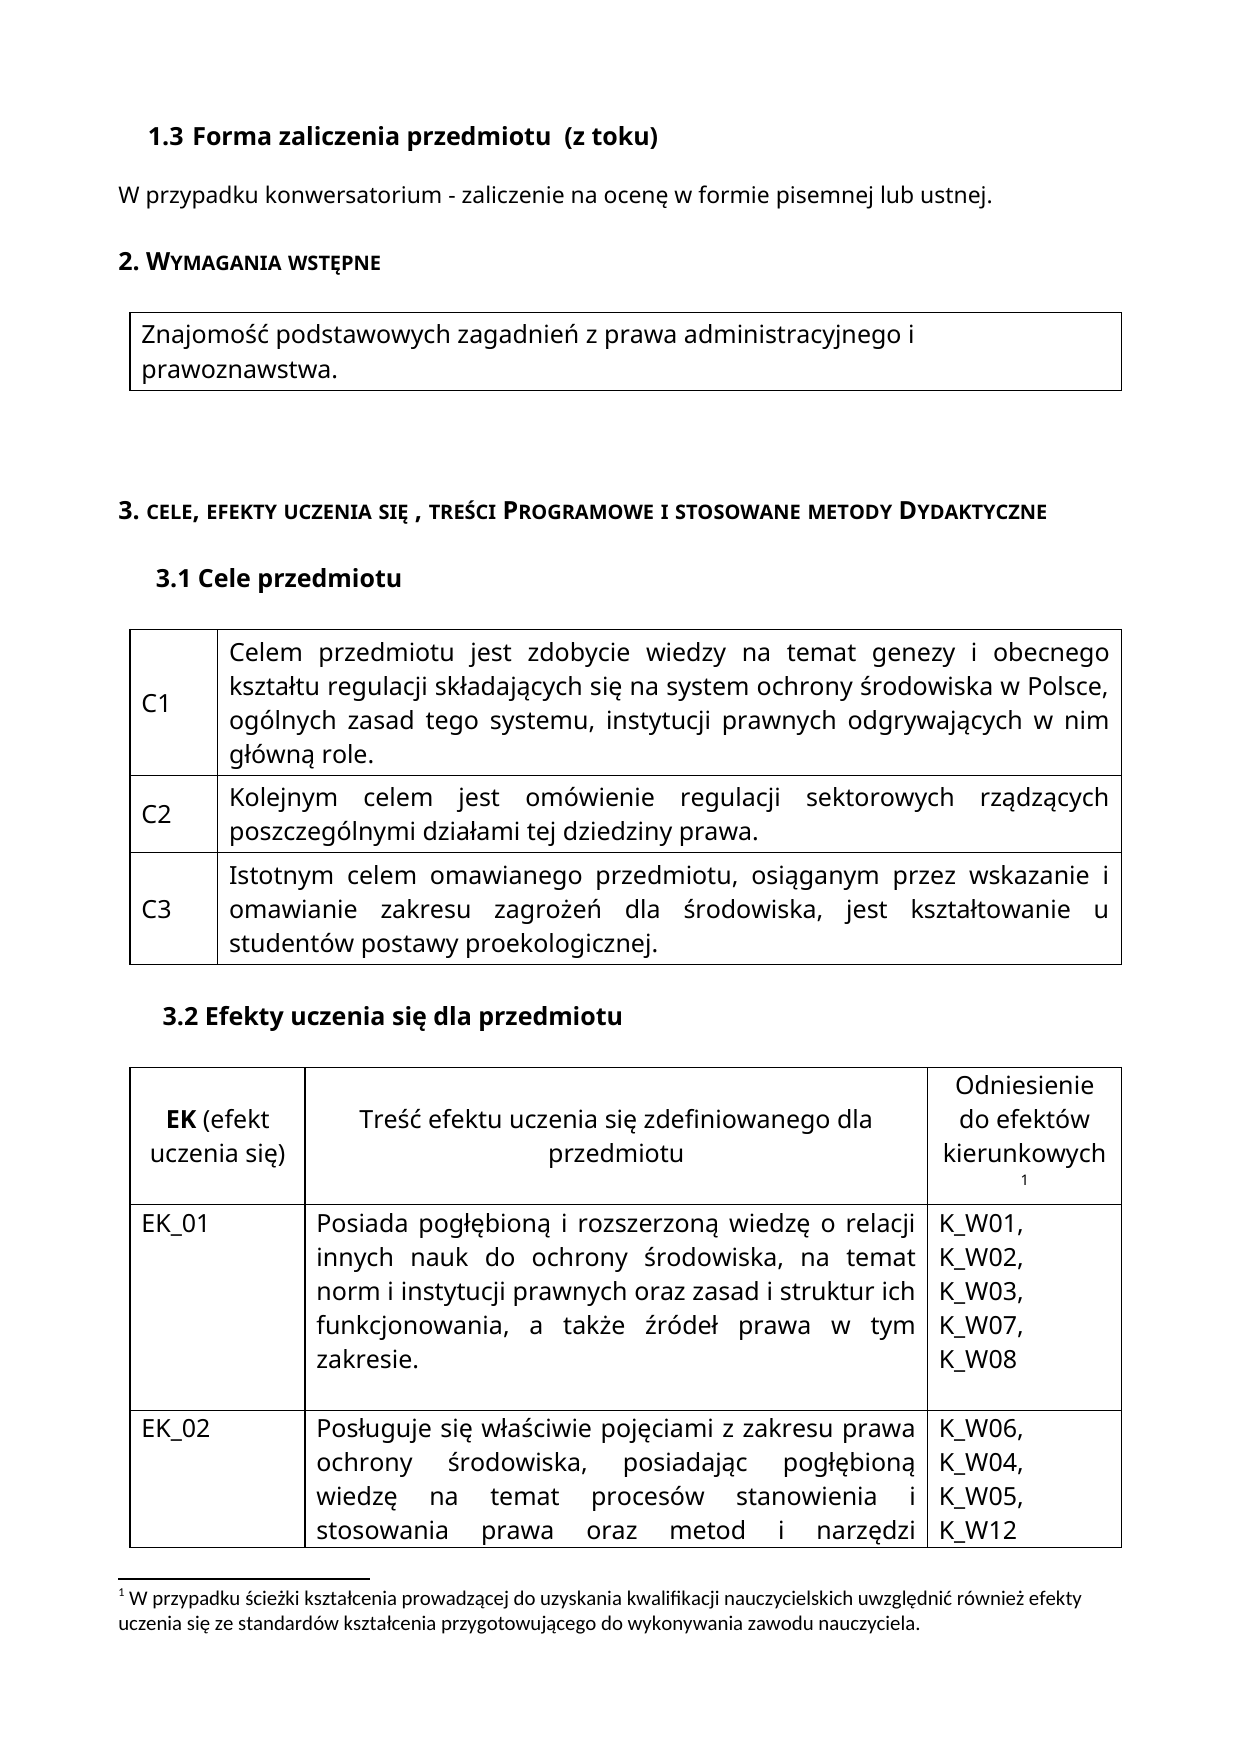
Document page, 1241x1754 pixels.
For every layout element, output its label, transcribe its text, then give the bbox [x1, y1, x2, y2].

table_header Celem przedmiotu jest zdobycie wiedzy na temat genezy i obecnego kształtu regulacji składających się na system ochrony środowiska w Polsce, ogólnych zasad tego systemu, instytucji prawnych odgrywających w nim główną role. [218, 630, 1121, 774]
table_header Odniesienie do efektów kierunkowych [928, 1068, 1121, 1204]
table_cell C3 [131, 853, 217, 964]
table_cell EK_01 [131, 1205, 304, 1409]
text W przypadku konwersatorium - zaliczenie na ocenę w formie pisemnej lub ustnej. [118, 178, 1122, 210]
text 3. cele, efekty uczenia się , treści Programowe i stosowane metody Dydaktyczne [118, 493, 1122, 527]
table_cell Posiada pogłębioną i rozszerzoną wiedzę o relacji innych nauk do ochrony środowiska, na temat norm i instytucji prawnych oraz zasad i struktur ich funkcjonowania, a także źródeł prawa w tym zakresie. [306, 1205, 927, 1409]
text 3.2 Efekty uczenia się dla przedmiotu [162, 999, 1122, 1033]
table_header Treść efektu uczenia się zdefiniowanego dla przedmiotu [306, 1068, 927, 1204]
table_header C1 [131, 630, 217, 774]
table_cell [928, 1411, 1121, 1547]
table_cell EK_02 [131, 1411, 304, 1547]
table_header EK (efekt uczenia się) [131, 1068, 304, 1204]
table_header Znajomość podstawowych zagadnień z prawa administracyjnego i prawoznawstwa. [131, 313, 1121, 389]
table_cell C2 [131, 776, 217, 852]
table_cell K_W01, K_W02, K_W03, K_W07, K_W08 [928, 1205, 1121, 1409]
table_cell Kolejnym celem jest omówienie regulacji sektorowych rządzących poszczególnymi działami tej dziedziny prawa. [218, 776, 1121, 852]
text 2. Wymagania wstępne [118, 244, 1122, 278]
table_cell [306, 1411, 927, 1547]
text 3.1 Cele przedmiotu [156, 561, 1122, 595]
table_cell Istotnym celem omawianego przedmiotu, osiąganym przez wskazanie i omawianie zakresu zagrożeń dla środowiska, jest kształtowanie u studentów postawy proekologicznej. [218, 853, 1121, 964]
text 1.3 Forma zaliczenia przedmiotu (z toku) [148, 118, 1122, 152]
